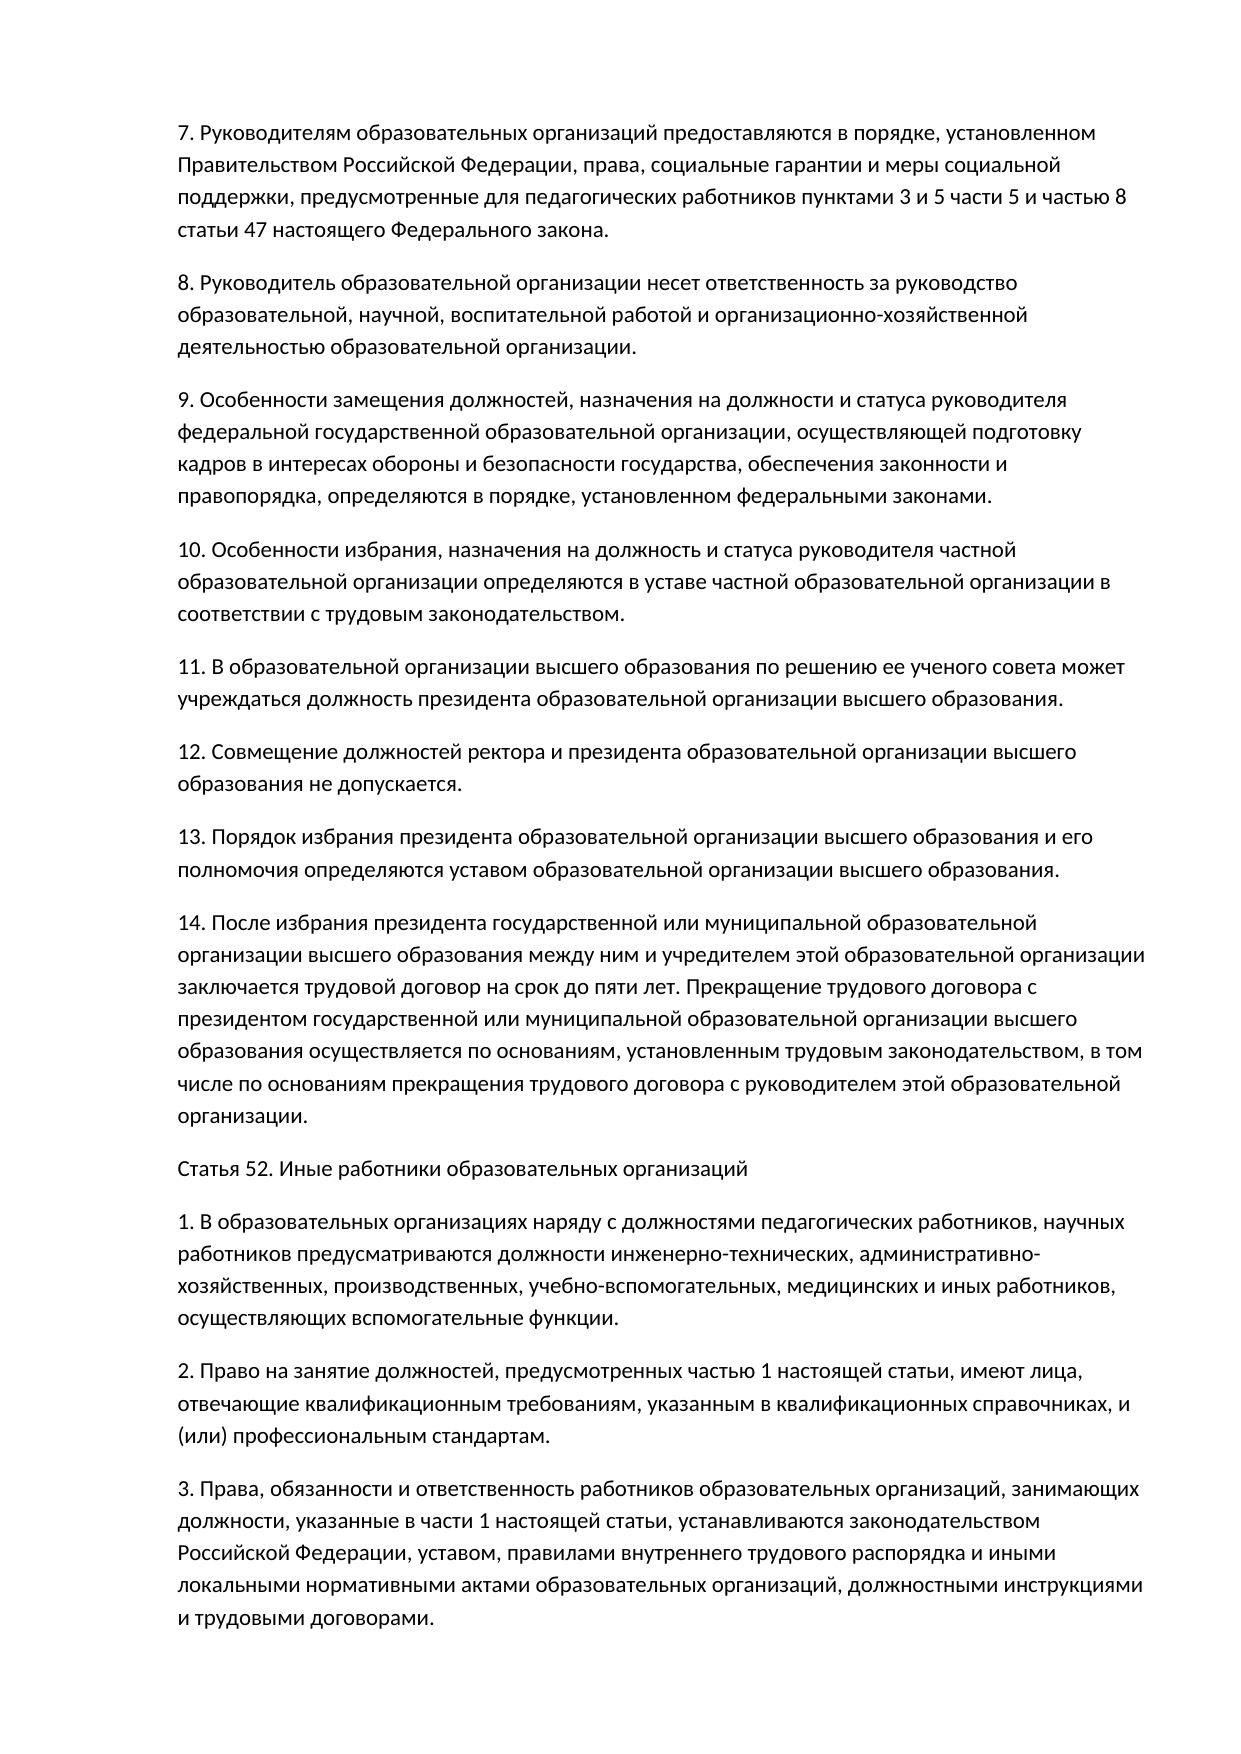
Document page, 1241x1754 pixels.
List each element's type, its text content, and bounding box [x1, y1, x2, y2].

text 12. Совмещение должностей ректора и президента образовательной организации высшего образования не допускается. [177, 737, 1152, 797]
text 7. Руководителям образовательных организаций предоставляются в порядке, установленном Правительством Российской Федерации, права, социальные гарантии и меры социальной поддержки, предусмотренные для педагогических работников пунктами 3 и 5 части 5 и частью 8 статьи 47 настоящего Федерального закона. [177, 118, 1152, 243]
text Статья 52. Иные работники образовательных организаций [177, 1154, 1152, 1182]
text 3. Права, обязанности и ответственность работников образовательных организаций, занимающих должности, указанные в части 1 настоящей статьи, устанавливаются законодательством Российской Федерации, уставом, правилами внутреннего трудового распорядка и иными локальными нормативными актами образовательных организаций, должностными инструкциями и трудовыми договорами. [177, 1474, 1152, 1631]
text 8. Руководитель образовательной организации несет ответственность за руководство образовательной, научной, воспитательной работой и организационно-хозяйственной деятельностью образовательной организации. [177, 268, 1152, 360]
text 10. Особенности избрания, назначения на должность и статуса руководителя частной образовательной организации определяются в уставе частной образовательной организации в соответствии с трудовым законодательством. [177, 535, 1152, 627]
text 1. В образовательных организациях наряду с должностями педагогических работников, научных работников предусматриваются должности инженерно-технических, административно-хозяйственных, производственных, учебно-вспомогательных, медицинских и иных работников, осуществляющих вспомогательные функции. [177, 1207, 1152, 1331]
text 13. Порядок избрания президента образовательной организации высшего образования и его полномочия определяются уставом образовательной организации высшего образования. [177, 822, 1152, 883]
text 11. В образовательной организации высшего образования по решению ее ученого совета может учреждаться должность президента образовательной организации высшего образования. [177, 652, 1152, 712]
text 14. После избрания президента государственной или муниципальной образовательной организации высшего образования между ним и учредителем этой образовательной организации заключается трудовой договор на срок до пяти лет. Прекращение трудового договора с президентом государственной или муниципальной образовательной организации высшего образования осуществляется по основаниям, установленным трудовым законодательством, в том числе по основаниям прекращения трудового договора с руководителем этой образовательной организации. [177, 908, 1152, 1129]
text 9. Особенности замещения должностей, назначения на должности и статуса руководителя федеральной государственной образовательной организации, осуществляющей подготовку кадров в интересах обороны и безопасности государства, обеспечения законности и правопорядка, определяются в порядке, установленном федеральными законами. [177, 385, 1152, 510]
text 2. Право на занятие должностей, предусмотренных частью 1 настоящей статьи, имеют лица, отвечающие квалификационным требованиям, указанным в квалификационных справочниках, и (или) профессиональным стандартам. [177, 1356, 1152, 1449]
